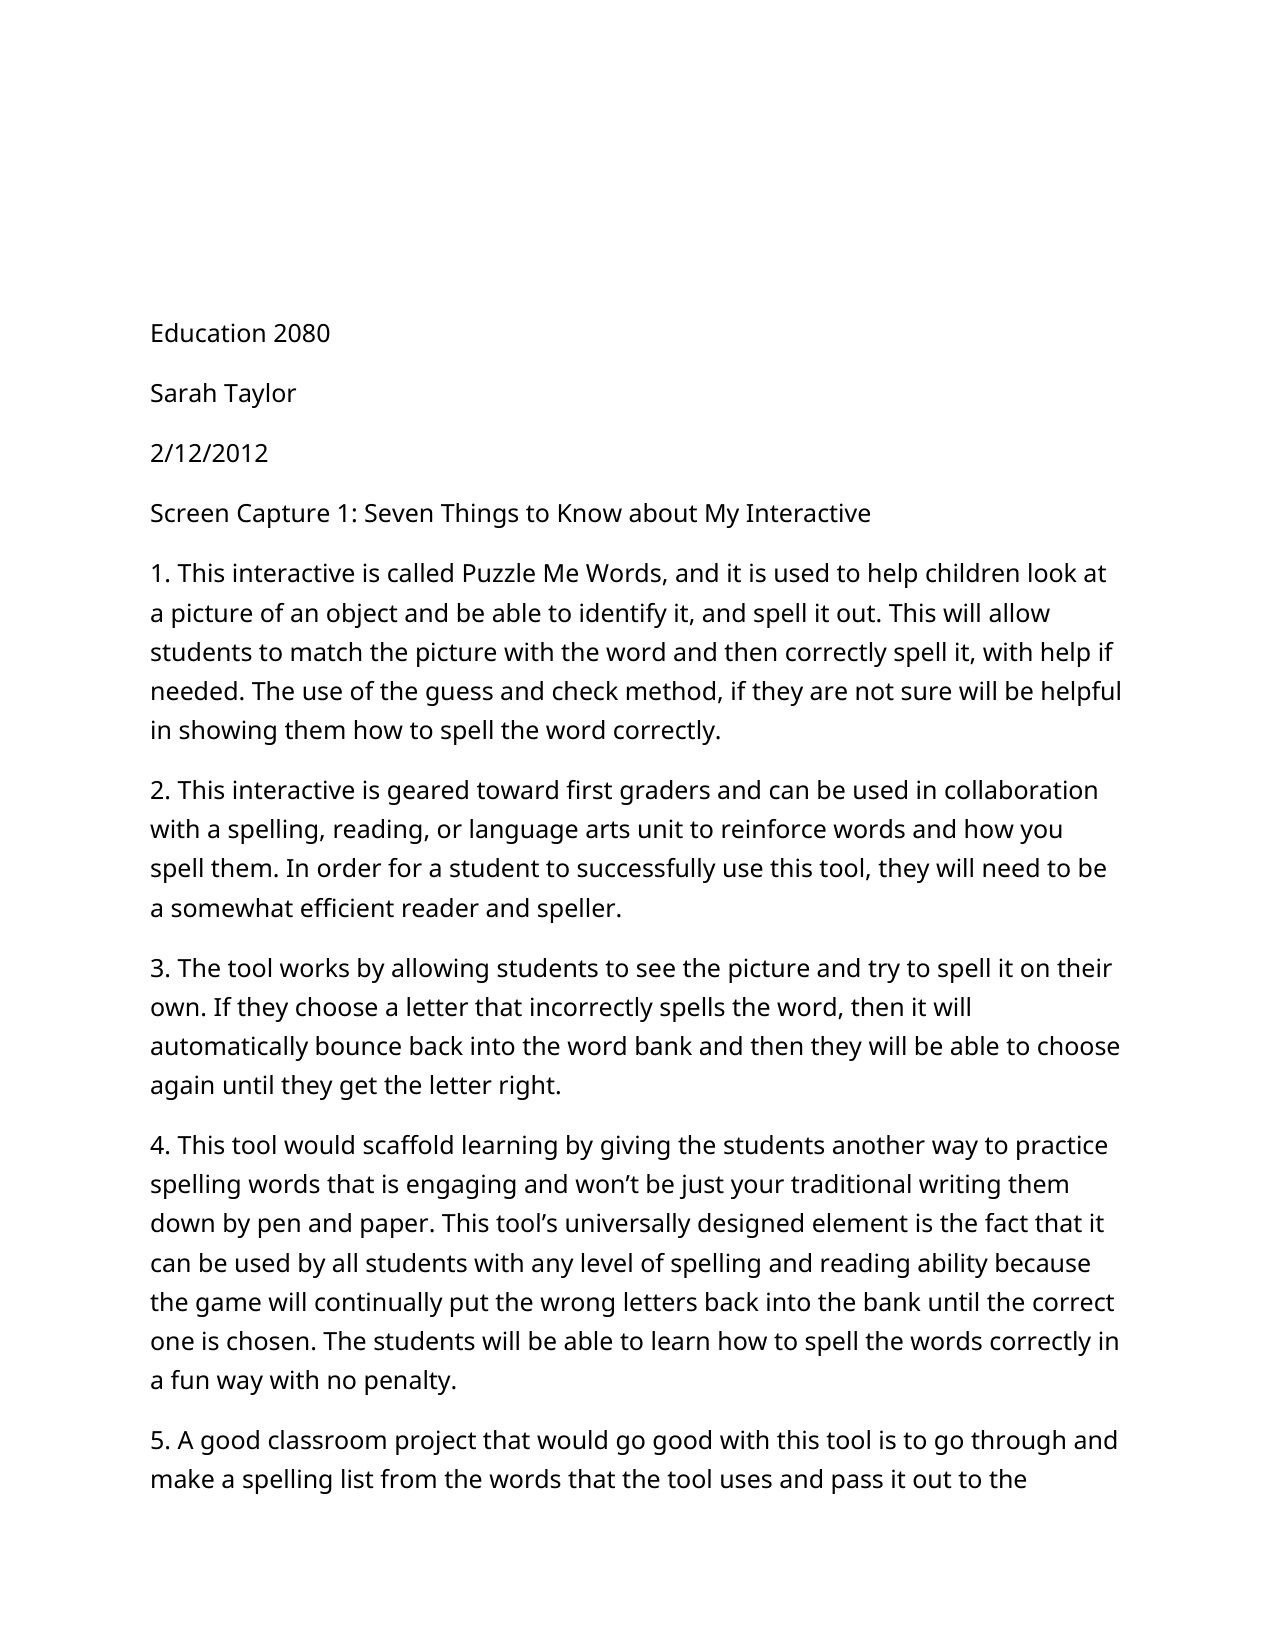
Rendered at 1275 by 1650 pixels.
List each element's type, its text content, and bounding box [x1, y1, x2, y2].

text 1. This interactive is called Puzzle Me Words, and it is used to help children look at a picture of an object and be able to identify it, and spell it out. This will allow students to match the picture with the word and then correctly spell it, with help if needed. The use of the guess and check method, if they are not sure will be helpful in showing them how to spell the word correctly. [150, 556, 1125, 747]
text 3. The tool works by allowing students to see the picture and try to spell it on their own. If they choose a letter that incorrectly spells the word, then it will automatically bounce back into the word bank and then they will be able to choose again until they get the letter right. [150, 950, 1125, 1102]
text 2/12/2012 [150, 436, 1125, 470]
text Education 2080 [150, 316, 1125, 350]
text Sarah Taylor [150, 376, 1125, 410]
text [150, 1423, 1125, 1496]
text 2. This interactive is geared toward first graders and can be used in collaboration with a spelling, reading, or language arts unit to reinforce words and how you spell them. In order for a student to successfully use this tool, they will need to be a somewhat efficient reader and speller. [150, 773, 1125, 924]
text 4. This tool would scaffold learning by giving the students another way to practice spelling words that is engaging and won’t be just your traditional writing them down by pen and paper. This tool’s universally designed element is the fact that it can be used by all students with any level of spelling and reading ability because the game will continually put the wrong letters back into the bank until the correct one is chosen. The students will be able to learn how to spell the words correctly in a fun way with no penalty. [150, 1128, 1125, 1397]
text Screen Capture 1: Seven Things to Know about My Interactive [150, 496, 1125, 530]
